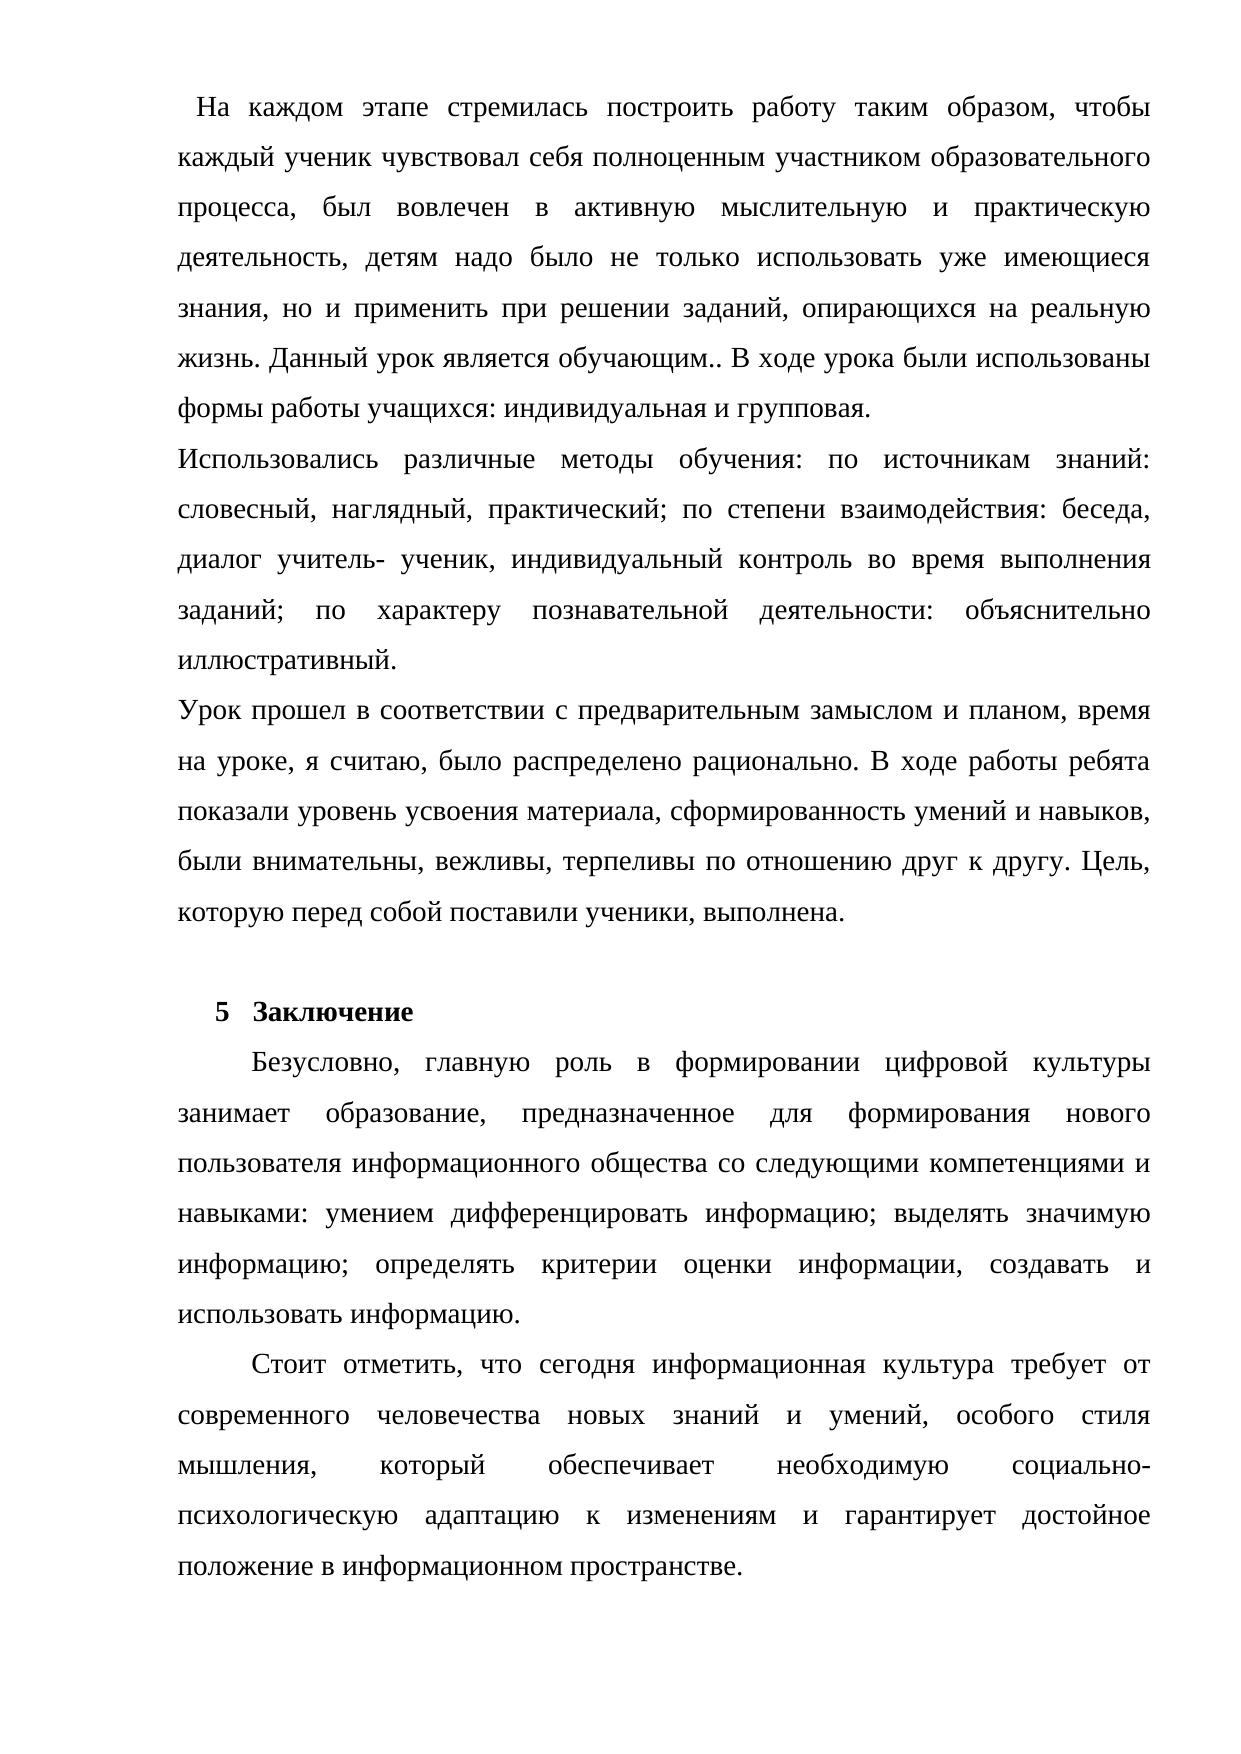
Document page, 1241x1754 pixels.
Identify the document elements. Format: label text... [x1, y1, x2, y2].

text На каждом этапе стремилась построить работу таким образом, чтобы каждый ученик чувствовал себя полноценным участником образовательного процесса, был вовлечен в активную мыслительную и практическую деятельность, детям надо было не только использовать уже имеющиеся знания, но и применить при решении заданий, опирающихся на реальную жизнь. Данный урок является обучающим.. В ходе урока были использованы формы работы учащихся: индивидуальная и групповая. [177, 89, 1152, 424]
text Урок прошел в соответствии с предварительным замыслом и планом, время на уроке, я считаю, было распределено рационально. В ходе работы ребята показали уровень усвоения материала, сформированность умений и навыков, были внимательны, вежливы, терпеливы по отношению друг к другу. Цель, которую перед собой поставили ученики, выполнена. [177, 692, 1152, 927]
list Заключение [215, 994, 1152, 1028]
text Стоит отметить, что сегодня информационная культура требует от современного человечества новых знаний и умений, особого стиля мышления, который обеспечивает необходимую социально-психологическую адаптацию к изменениям и гарантирует достойное положение в информационном пространстве. [177, 1346, 1152, 1581]
text Безусловно, главную роль в формировании цифровой культуры занимает образование, предназначенное для формирования нового пользователя информационного общества со следующими компетенциями и навыками: умением дифференцировать информацию; выделять значимую информацию; определять критерии оценки информации, создавать и использовать информацию. [177, 1044, 1152, 1330]
text Использовались различные методы обучения: по источникам знаний: словесный, наглядный, практический; по степени взаимодействия: беседа, диалог учитель- ученик, индивидуальный контроль во время выполнения заданий; по характеру познавательной деятельности: объяснительно иллюстративный. [177, 441, 1152, 676]
